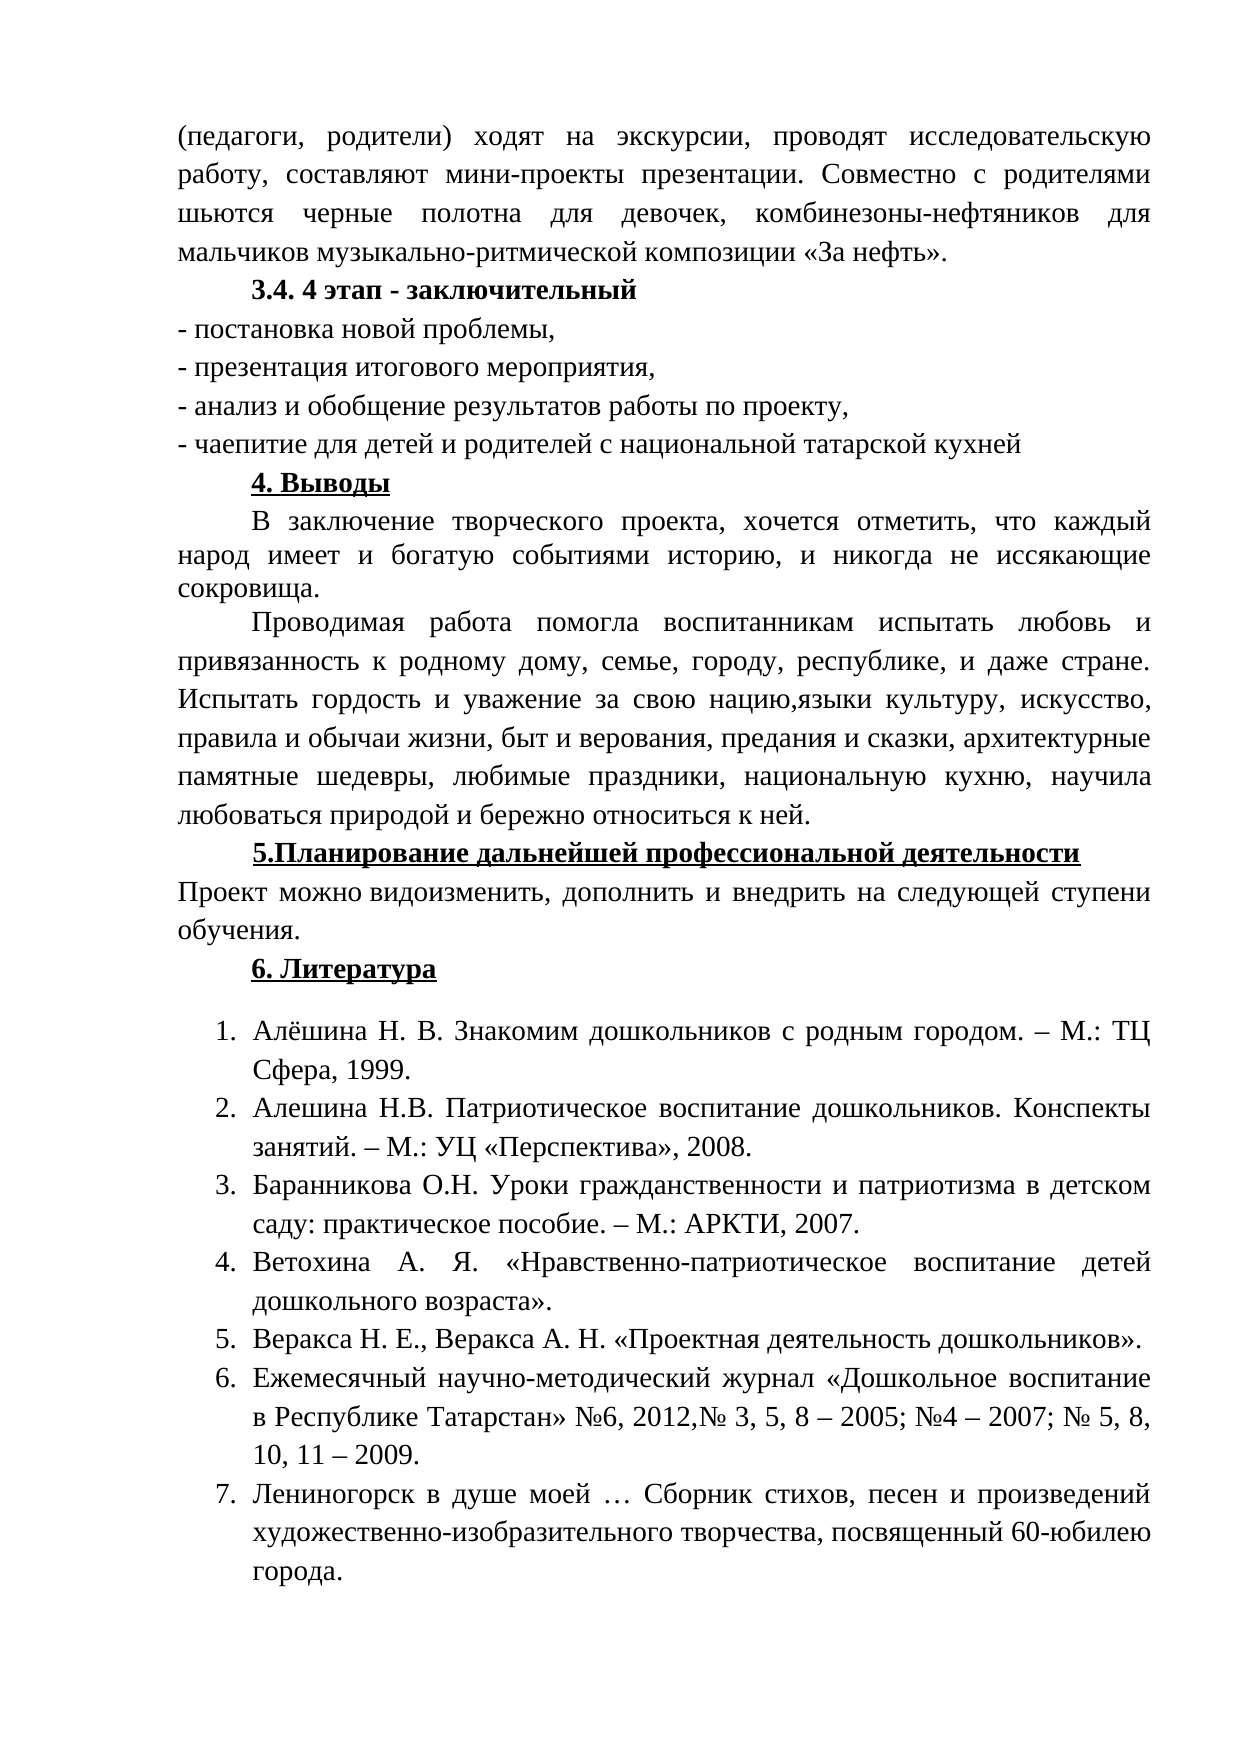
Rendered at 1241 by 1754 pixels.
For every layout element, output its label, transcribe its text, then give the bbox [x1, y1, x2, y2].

text - чаепитие для детей и родителей с национальной татарской кухней [177, 426, 1152, 460]
list Ветохина А. Я. «Нравственно-патриотическое воспитание детей дошкольного возраста». [215, 1244, 1152, 1317]
list Алёшина Н. В. Знакомим дошкольников с родным городом. – М.: ТЦ Сфера, 1999. [215, 1013, 1152, 1085]
text 3.4. 4 этап - заключительный [177, 272, 1152, 306]
text Проводимая работа помогла воспитанникам испытать любовь и привязанность к родному дому, семье, городу, республике, и даже стране. Испытать гордость и уважение за свою нацию,языки культуру, искусство, правила и обычаи жизни, быт и верования, предания и сказки, архитектурные памятные шедевры, любимые праздники, национальную кухню, научила любоваться природой и бережно относиться к ней. [177, 604, 1152, 830]
list Лениногорск в душе моей … Сборник стихов, песен и произведений художественно-изобразительного творчества, посвященный 60-юбилею города. [215, 1476, 1152, 1586]
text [177, 118, 1152, 267]
text - анализ и обобщение результатов работы по проекту, [177, 388, 1152, 421]
text 6. Литература [177, 951, 1152, 984]
text 4. Выводы [177, 465, 1152, 498]
text 5.Планирование дальнейшей профессиональной деятельности [252, 835, 1152, 869]
text В заключение творческого проекта, хочется отметить, что каждый народ имеет и богатую событиями историю, и никогда не иссякающие сокровища. [177, 503, 1152, 604]
list Ежемесячный научно-методический журнал «Дошкольное воспитание в Республике Татарстан» №6, 2012,№ 3, 5, 8 – 2005; №4 – 2007; № 5, 8, 10, 11 – 2009. [215, 1360, 1152, 1471]
list Алешина Н.В. Патриотическое воспитание дошкольников. Конспекты занятий. – М.: УЦ «Перспектива», 2008. [215, 1090, 1152, 1162]
text Проект можно видоизменить, дополнить и внедрить на следующей ступени обучения. [177, 907, 1152, 946]
text - презентация итогового мероприятия, [177, 349, 1152, 383]
list Веракса Н. Е., Веракса А. Н. «Проектная деятельность дошкольников». [215, 1322, 1152, 1355]
list Баранникова О.Н. Уроки гражданственности и патриотизма в детском саду: практическое пособие. – М.: АРКТИ, 2007. [215, 1167, 1152, 1239]
text - постановка новой проблемы, [177, 311, 1152, 344]
